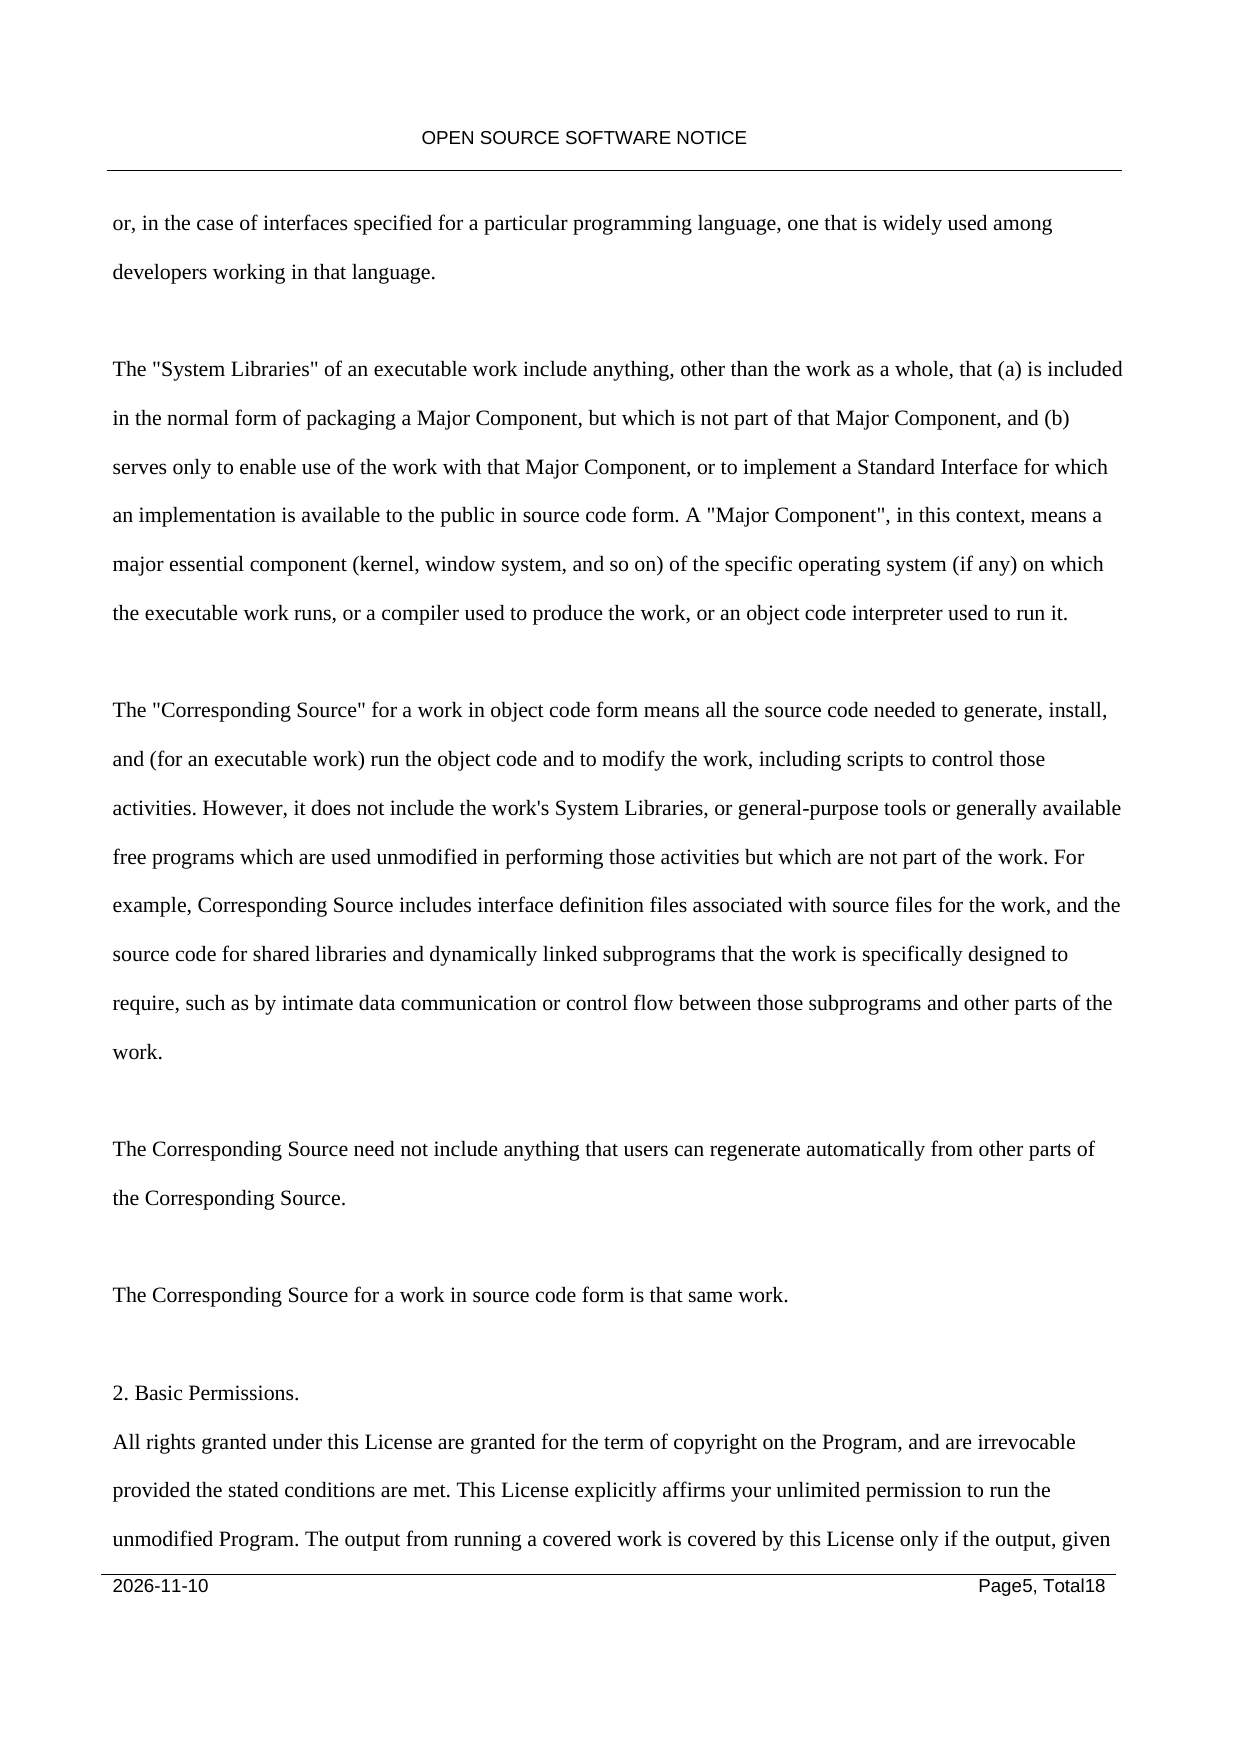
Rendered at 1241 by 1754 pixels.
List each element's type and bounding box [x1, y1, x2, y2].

text [112, 206, 1128, 1555]
